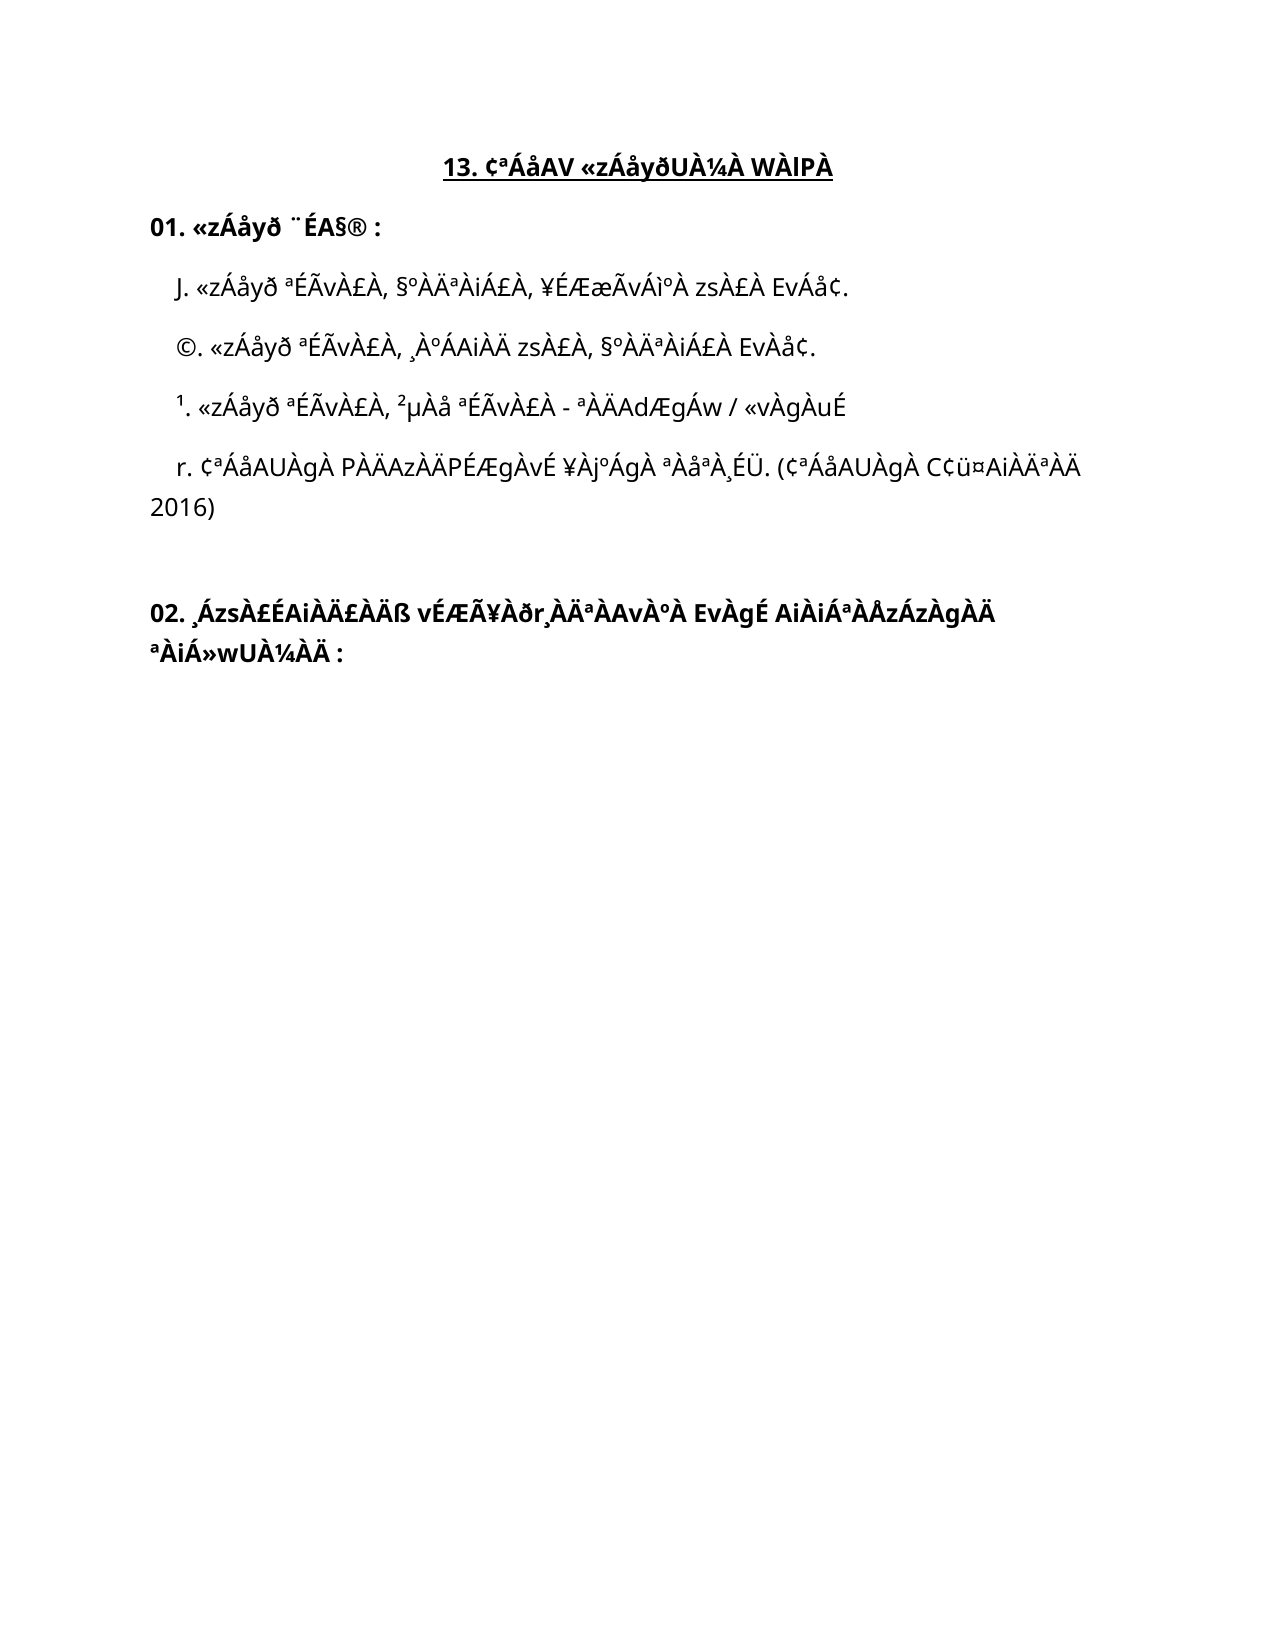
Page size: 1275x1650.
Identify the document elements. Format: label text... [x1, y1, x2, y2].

text ©. «zÁåyð ªÉÃvÀ£À, ¸ÀºÁAiÀÄ zsÀ£À, §ºÀÄªÀiÁ£À EvÀå¢. [150, 330, 1125, 364]
text r. ¢ªÁåAUÀgÀ PÀÄAzÀÄPÉÆgÀvÉ ¥ÀjºÁgÀ ªÀåªÀ¸ÉÜ. (¢ªÁåAUÀgÀ C¢ü¤AiÀÄªÀÄ 2016) [150, 450, 1125, 523]
text ¹. «zÁåyð ªÉÃvÀ£À, ²µÀå ªÉÃvÀ£À - ªÀÄAdÆgÁw / «vÀgÀuÉ [150, 390, 1125, 424]
text 02. ¸ÁzsÀ£ÉAiÀÄ£ÀÄß vÉÆÃ¥Àðr¸ÀÄªÀAvÀºÀ EvÀgÉ AiÀiÁªÀÅzÁzÀgÀÄ ªÀiÁ»wUÀ¼ÀÄ : [150, 596, 1125, 669]
text 13. ¢ªÁåAV «zÁåyðUÀ¼À WÀlPÀ [150, 150, 1125, 184]
text J. «zÁåyð ªÉÃvÀ£À, §ºÀÄªÀiÁ£À, ¥ÉÆæÃvÁìºÀ zsÀ£À EvÁå¢. [150, 270, 1125, 304]
text 01. «zÁåyð ¨ÉA§® : [150, 210, 1125, 244]
